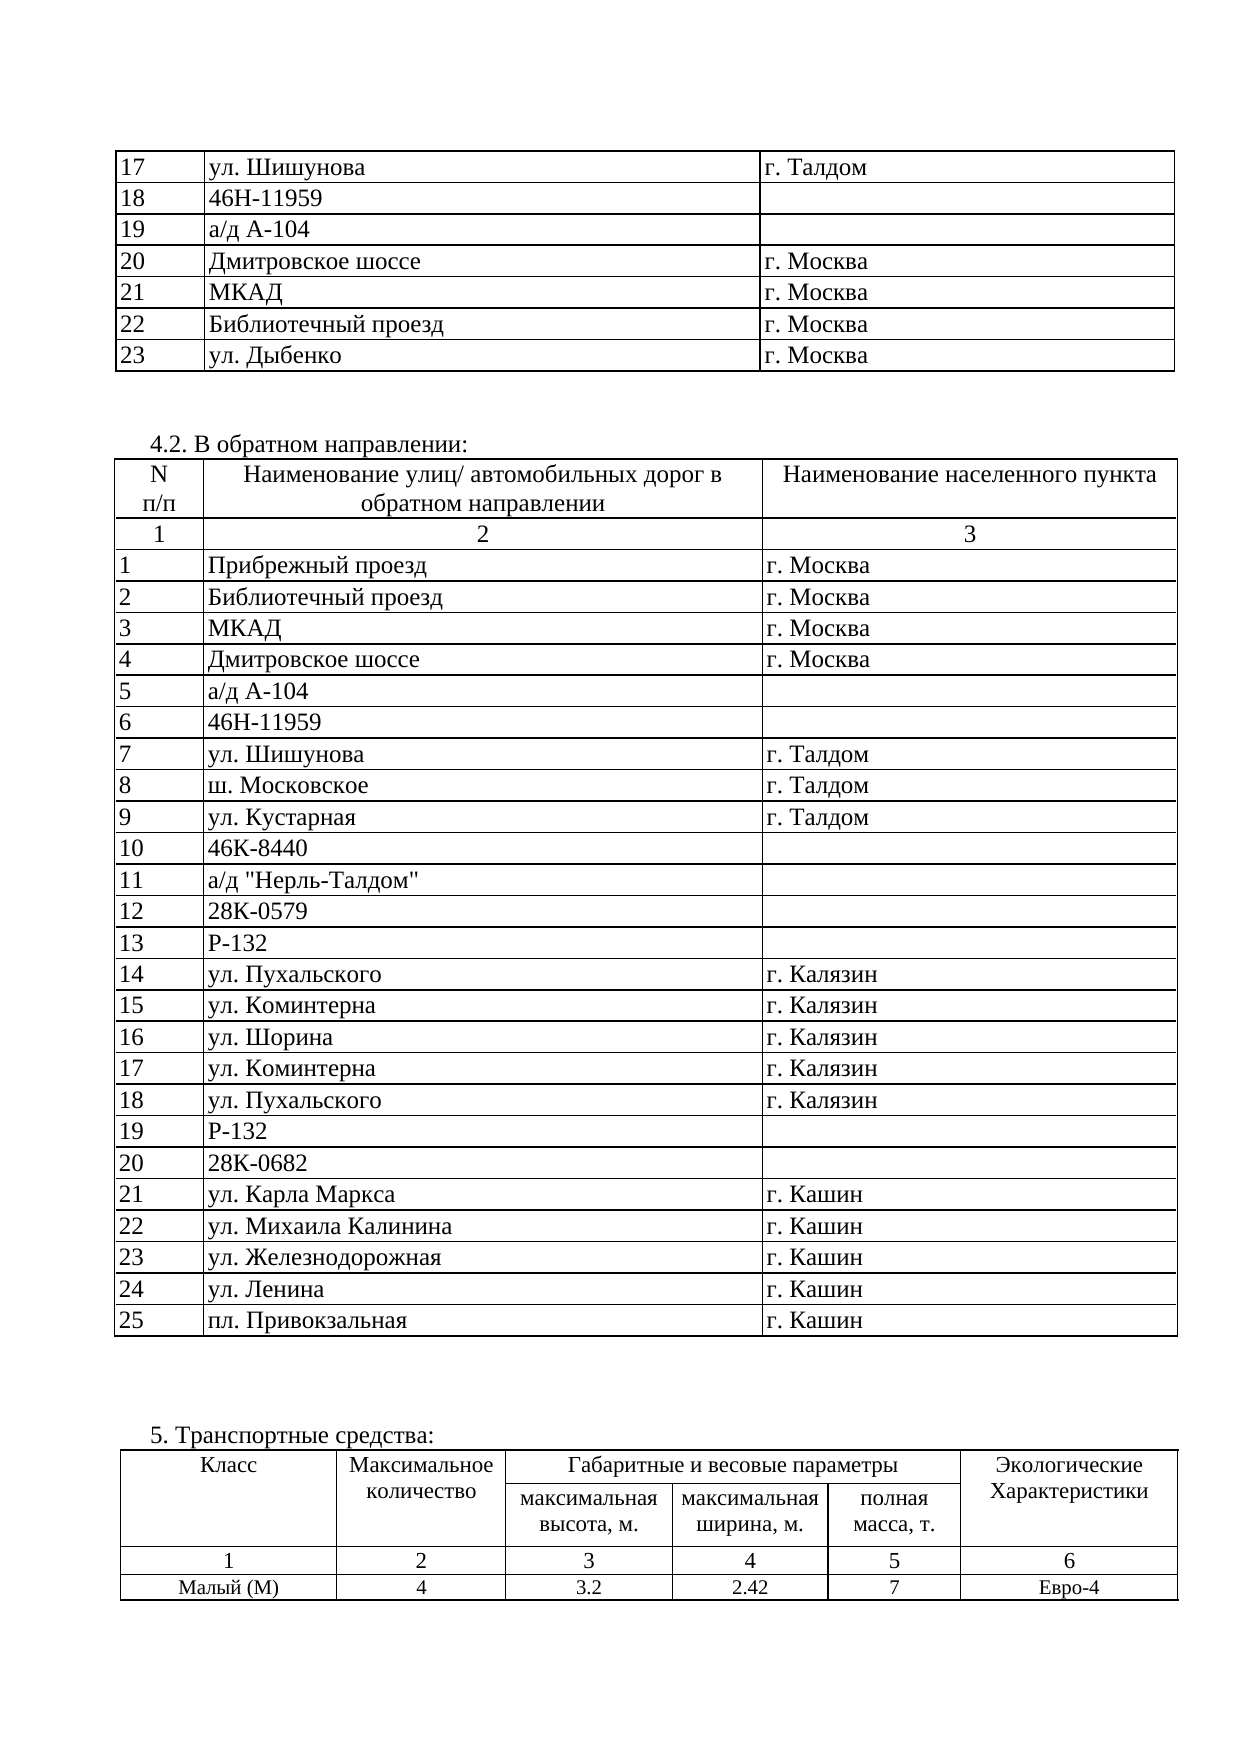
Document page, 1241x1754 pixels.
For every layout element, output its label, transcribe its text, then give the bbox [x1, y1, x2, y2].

table_cell г. Москва [763, 611, 1177, 643]
table_cell 17 [115, 1053, 203, 1083]
table_cell 20 [117, 246, 204, 276]
table_cell [763, 706, 1177, 737]
table_cell ул. Дыбенко [205, 340, 759, 370]
table_cell 19 [117, 215, 204, 244]
table_cell максимальная высота, м. [506, 1484, 672, 1546]
table_cell [763, 1115, 1177, 1146]
table_cell [763, 674, 1177, 706]
table_cell максимальная ширина, м. [673, 1484, 827, 1546]
table_cell 25 [115, 1305, 203, 1335]
table_header Класс [121, 1451, 336, 1546]
table_cell ул. Шишунова [205, 152, 759, 181]
table_cell 11 [115, 864, 203, 894]
table_cell 9 [115, 801, 203, 832]
table_cell г. Калязин [763, 958, 1177, 989]
table_cell 21 [117, 277, 204, 307]
table_cell [763, 926, 1177, 957]
table_cell 28К-0579 [204, 896, 762, 926]
table_cell ул. Михаила Калинина [204, 1211, 762, 1241]
table_cell а/д А-104 [205, 215, 759, 244]
table_cell г. Москва [761, 246, 1174, 276]
table_cell 18 [115, 1084, 203, 1115]
table_cell г. Талдом [763, 737, 1177, 769]
table_cell 1 [115, 518, 203, 548]
table_cell 22 [117, 309, 204, 339]
table_cell 15 [115, 990, 203, 1020]
table_cell 8 [115, 770, 203, 800]
table_cell 5 [829, 1547, 960, 1574]
table_cell [761, 215, 1174, 244]
table_cell а/д "Нерль-Талдом" [204, 865, 762, 894]
table_cell г. Кашин [763, 1241, 1177, 1272]
table_cell 16 [115, 1021, 203, 1052]
table_cell 46К-8440 [204, 833, 762, 863]
table_header Наименование населенного пункта [763, 460, 1177, 517]
table_cell г. Калязин [763, 1052, 1177, 1083]
text 4.2. В обратном направлении: [150, 429, 1090, 458]
table_cell г. Кашин [763, 1272, 1177, 1303]
table_cell 4 [337, 1575, 505, 1599]
table_cell г. Москва [761, 309, 1174, 339]
table_cell г. Талдом [763, 800, 1177, 832]
table_cell Р-132 [204, 1116, 762, 1146]
table_cell г. Москва [763, 580, 1177, 611]
table_cell г. Москва [763, 643, 1177, 674]
table_cell 2 [115, 581, 203, 611]
table_cell ул. Коминтерна [204, 1053, 762, 1083]
table_cell 4 [673, 1547, 827, 1574]
table_cell г. Талдом [763, 769, 1177, 800]
table_header Экологические Характеристики [961, 1451, 1177, 1546]
table_cell МКАД [205, 277, 759, 307]
table_cell Библиотечный проезд [204, 582, 762, 611]
table_header Габаритные и весовые параметры [506, 1451, 960, 1482]
table_cell ул. Железнодорожная [204, 1242, 762, 1272]
table_cell г. Калязин [763, 1020, 1177, 1052]
table_cell 21 [115, 1179, 203, 1209]
table_cell [763, 863, 1177, 894]
table_cell г. Кашин [763, 1304, 1177, 1335]
table_cell 10 [115, 833, 203, 863]
table_cell 46Н-11959 [204, 707, 762, 737]
table_cell 5 [115, 675, 203, 706]
table_cell 23 [115, 1242, 203, 1272]
table_cell ул. Коминтерна [204, 991, 762, 1020]
table_cell МКАД [204, 613, 762, 643]
table_cell ул. Карла Маркса [204, 1179, 762, 1209]
table_header Наименование улиц/ автомобильных дорог в обратном направлении [204, 460, 762, 517]
table_cell 2 [337, 1547, 505, 1574]
table_cell 14 [115, 959, 203, 989]
table_cell 12 [115, 896, 203, 926]
table_cell г. Кашин [763, 1209, 1177, 1241]
table_cell ул. Шишунова [204, 739, 762, 769]
table_cell Дмитровское шоссе [204, 645, 762, 674]
table_cell 13 [115, 927, 203, 957]
table_cell 6 [961, 1547, 1177, 1574]
table_cell г. Москва [763, 549, 1177, 580]
table_cell пл. Привокзальная [204, 1305, 762, 1335]
table_cell полная масса, т. [829, 1484, 960, 1546]
table_cell Малый (М) [121, 1575, 336, 1599]
table_cell Р-132 [204, 928, 762, 957]
table_cell 18 [117, 183, 204, 213]
table_cell Прибрежный проезд [204, 550, 762, 580]
table_cell ул. Шорина [204, 1022, 762, 1052]
table_cell г. Кашин [763, 1178, 1177, 1209]
table_cell ул. Ленина [204, 1274, 762, 1303]
table_cell 2.42 [673, 1575, 827, 1599]
text 5. Транспортные средства: [150, 1420, 1090, 1449]
table_cell г. Москва [761, 340, 1174, 370]
table_cell 19 [115, 1116, 203, 1146]
table_header N п/п [115, 460, 203, 517]
table_cell 1 [121, 1547, 336, 1574]
table_cell Евро-4 [961, 1575, 1177, 1599]
table_cell 23 [117, 340, 204, 370]
table_cell 17 [117, 152, 204, 181]
table_cell ул. Пухальского [204, 1085, 762, 1115]
table_cell Дмитровское шоссе [205, 246, 759, 276]
table_cell 4 [115, 644, 203, 674]
table_cell 3 [115, 613, 203, 643]
table_cell [763, 832, 1177, 863]
table_cell г. Калязин [763, 1083, 1177, 1115]
table_cell г. Москва [761, 277, 1174, 307]
table_header Максимальное количество [337, 1451, 505, 1546]
table_cell 7 [829, 1575, 960, 1599]
table_cell 7 [115, 738, 203, 769]
table_cell 3 [763, 517, 1177, 548]
table_cell Библиотечный проезд [205, 309, 759, 339]
table_cell 3.2 [506, 1575, 672, 1599]
table_cell г. Талдом [761, 152, 1174, 181]
table_cell 22 [115, 1210, 203, 1241]
table_cell ул. Пухальского [204, 959, 762, 989]
table_cell 28К-0682 [204, 1148, 762, 1178]
table_cell 1 [115, 550, 203, 580]
table_cell [761, 183, 1174, 213]
table_cell [763, 1146, 1177, 1178]
table_cell ул. Кустарная [204, 802, 762, 832]
table_cell а/д А-104 [204, 676, 762, 706]
table_cell 20 [115, 1147, 203, 1178]
table_cell 24 [115, 1273, 203, 1303]
table_cell ш. Московское [204, 770, 762, 800]
table_cell 2 [204, 519, 762, 548]
table_cell 6 [115, 707, 203, 737]
table_cell 3 [506, 1547, 672, 1574]
table_cell 46Н-11959 [205, 183, 759, 213]
table_cell г. Калязин [763, 989, 1177, 1020]
table_cell [763, 895, 1177, 926]
